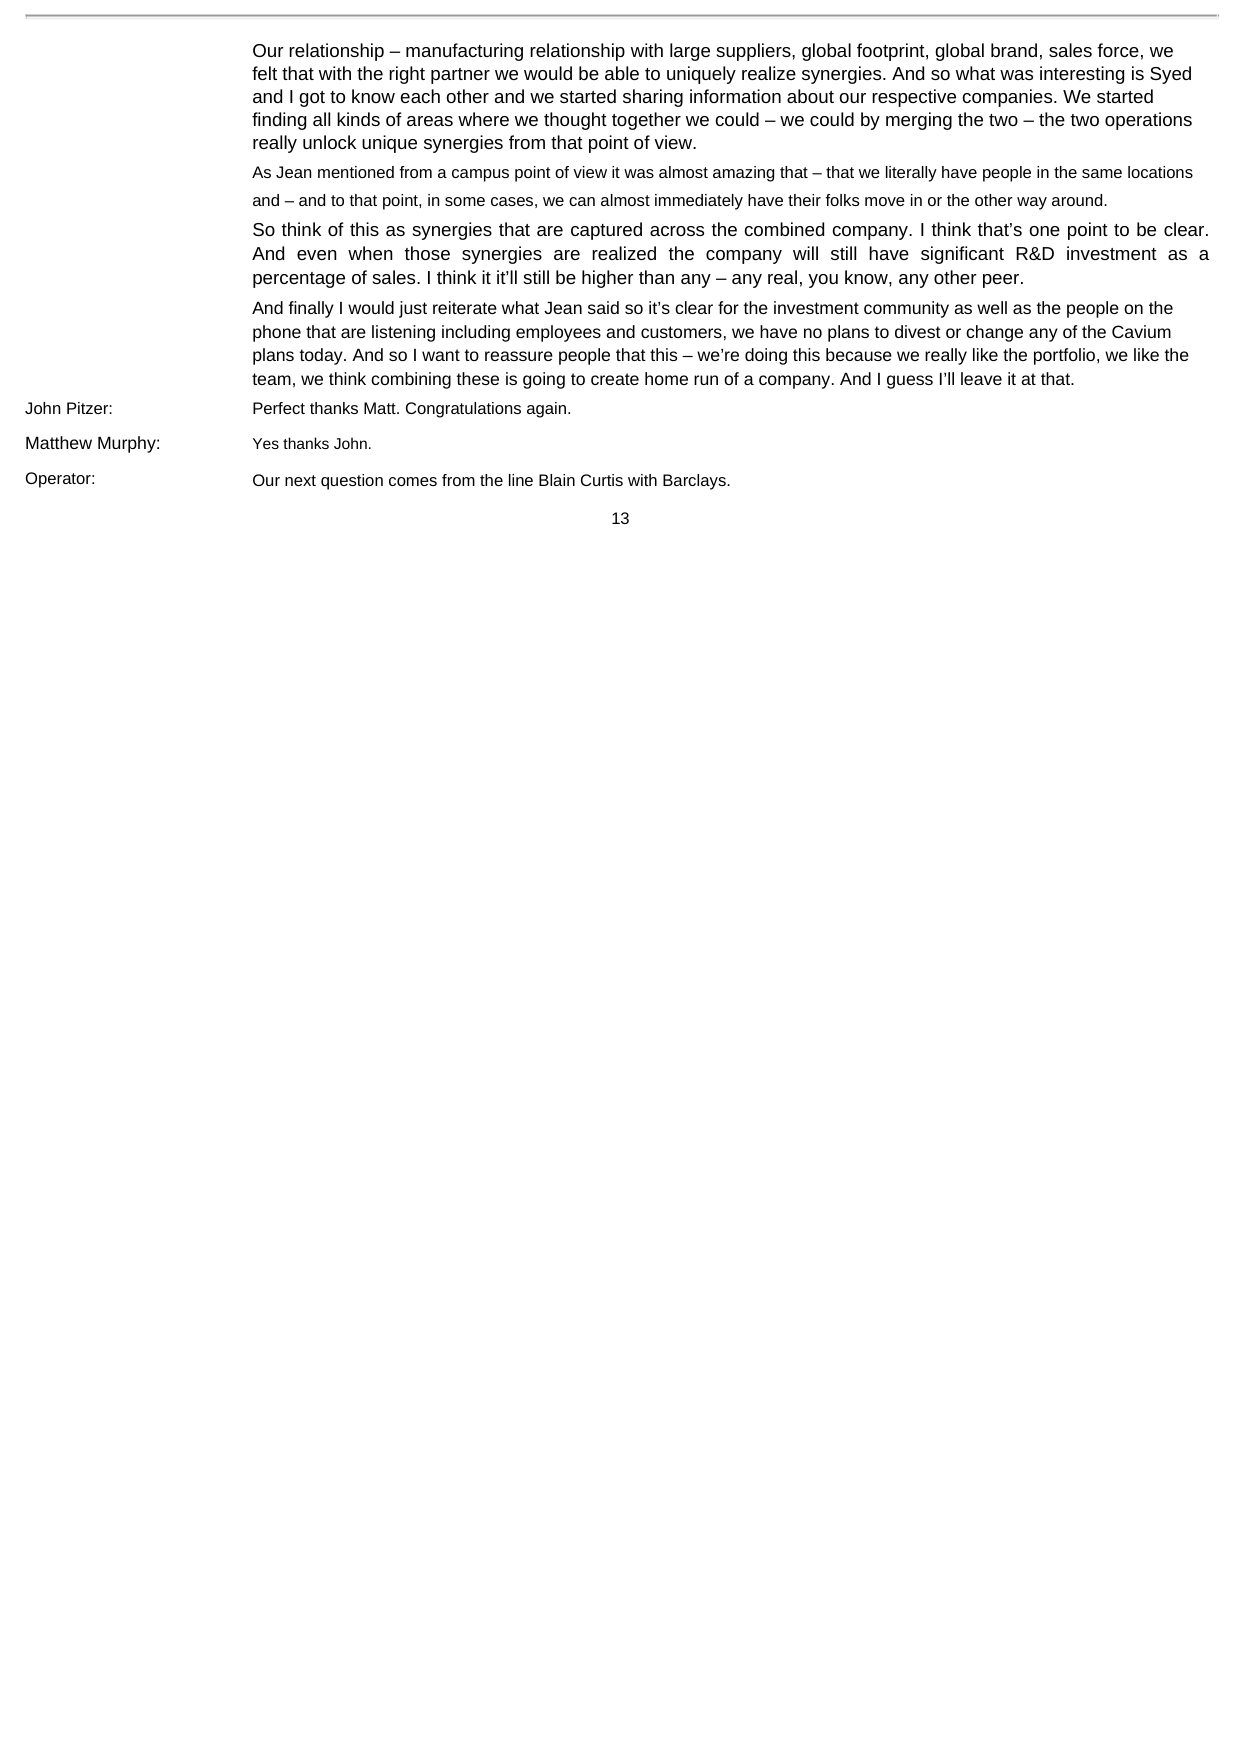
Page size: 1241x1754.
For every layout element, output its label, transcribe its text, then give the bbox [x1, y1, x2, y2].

text As Jean mentioned from a campus point of view it was almost amazing that – that we literally have people in the same locations and – and to that point, in some cases, we can almost immediately have their folks move in or the other way around. [252, 163, 1215, 209]
text Perfect thanks Matt. Congratulations again. [252, 399, 1215, 418]
picture [23, 14, 1220, 21]
text So think of this as synergies that are captured across the combined company. I think that’s one point to be clear. And even when those synergies are realized the company will still have significant R&D investment as a percentage of sales. I think it it’ll still be higher than any – any real, you know, any other peer. [252, 219, 1211, 288]
text And finally I would just reiterate what Jean said so it’s clear for the investment community as well as the people on the phone that are listening including employees and customers, we have no plans to divest or change any of the Cavium plans today. And so I want to reassure people that this – we’re doing this because we really like the portfolio, we like the team, we think combining these is going to create home run of a company. And I guess I’ll leave it at that. [252, 298, 1211, 389]
text 13 [25, 509, 1215, 528]
text Our next question comes from the line Blain Curtis with Barclays. [252, 471, 1215, 490]
text Operator: [25, 468, 177, 488]
text Our relationship – manufacturing relationship with large suppliers, global footprint, global brand, sales force, we felt that with the right partner we would be able to uniquely realize synergies. And so what was interesting is Syed and I got to know each other and we started sharing information about our respective companies. We started finding all kinds of areas where we thought together we could – we could by merging the two – the two operations really unlock unique synergies from that point of view. [252, 40, 1201, 153]
text Matthew Murphy: [25, 433, 177, 453]
text John Pitzer: [25, 399, 177, 418]
text Yes thanks John. [252, 435, 1215, 453]
